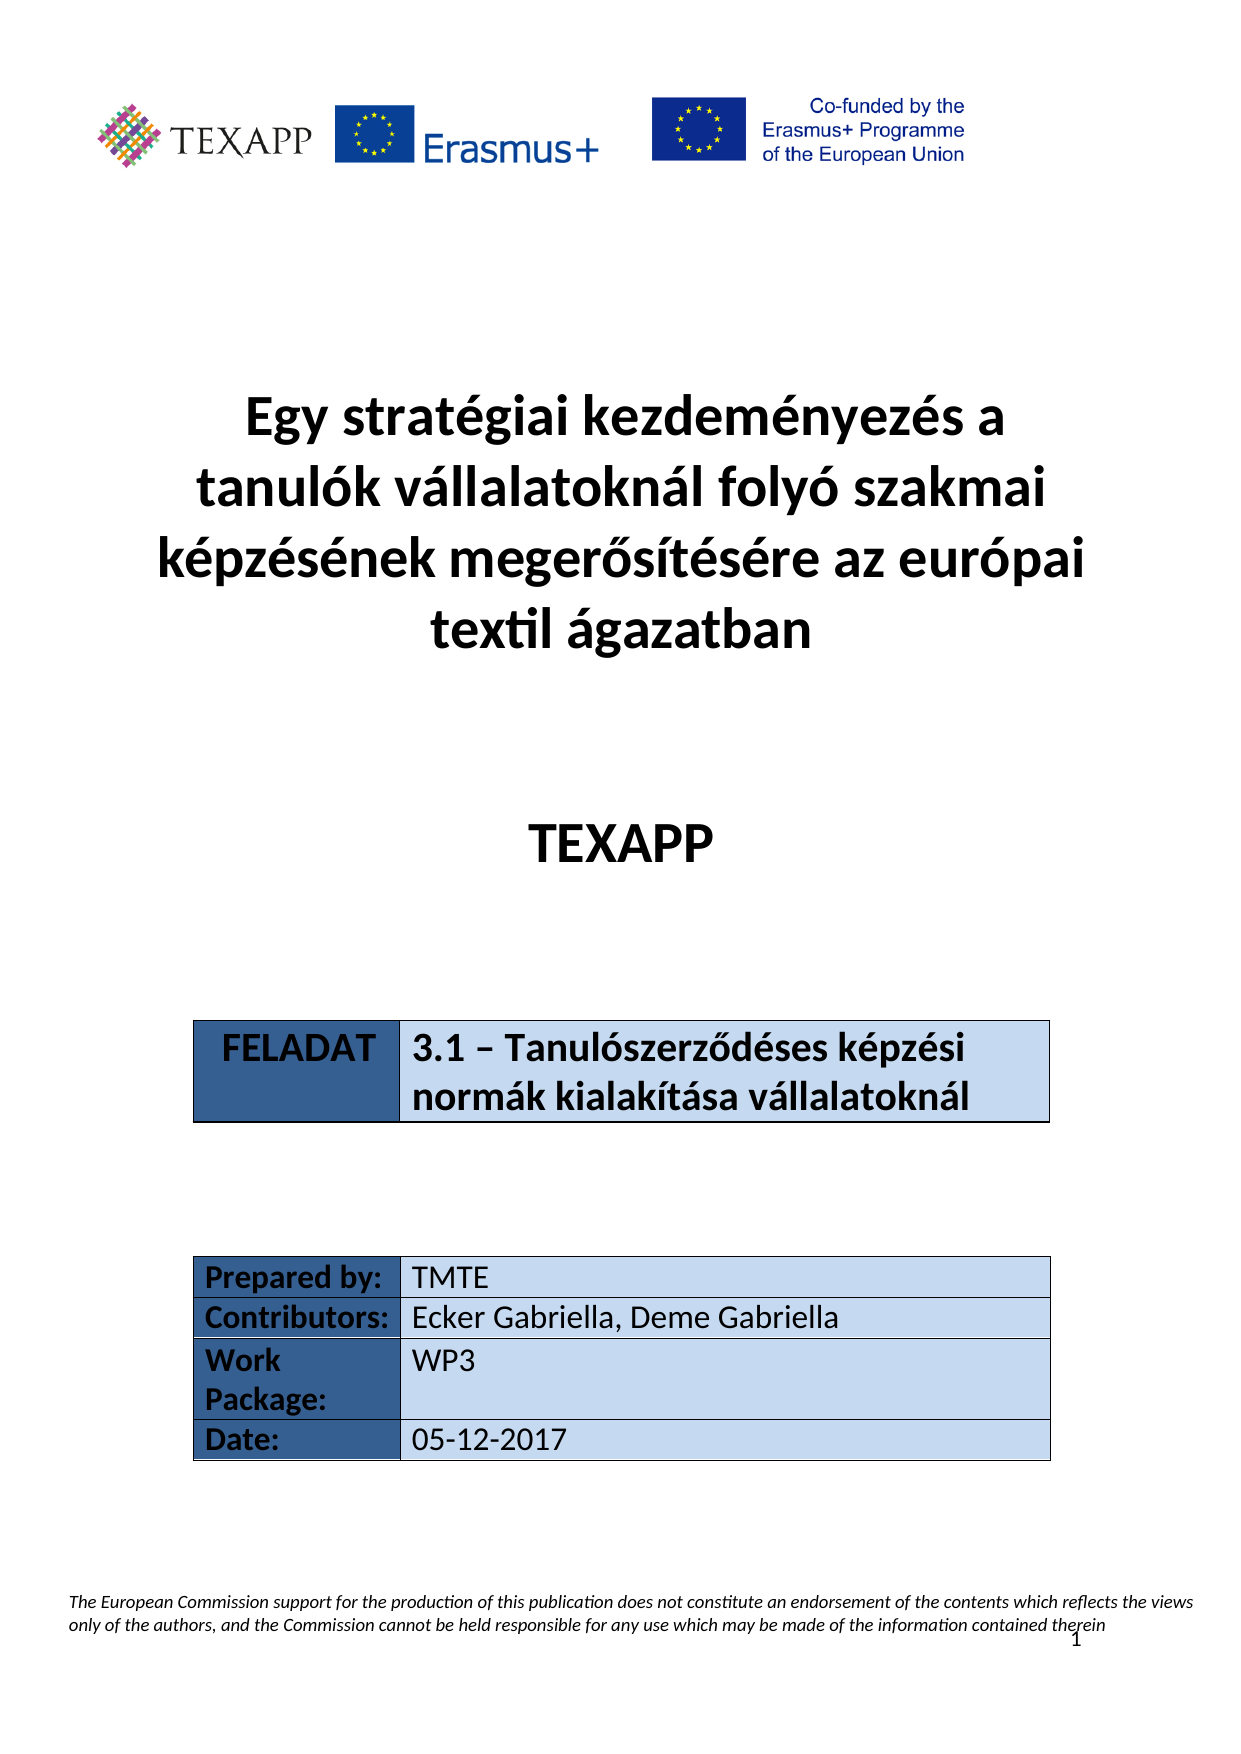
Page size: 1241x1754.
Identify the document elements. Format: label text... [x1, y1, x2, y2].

table_header 3.1 – Tanulószerződéses képzési normák kialakítása vállalatoknál [400, 1021, 1049, 1121]
table_cell Contributors: [194, 1298, 400, 1337]
table_cell 05-12-2017 [401, 1420, 1050, 1459]
table_header Prepared by: [194, 1257, 400, 1297]
table_header FELADAT [194, 1021, 399, 1121]
picture [632, 79, 980, 179]
table_cell WP3 [401, 1339, 1050, 1419]
table_header TMTE [401, 1257, 1050, 1297]
table_cell Work Package: [194, 1339, 400, 1419]
text tanulók vállalatoknál folyó szakmai képzésének megerősítésére az európai textil ágazatban [156, 449, 1087, 663]
text Egy stratégiai kezdeményezés a [245, 380, 1196, 449]
table_cell Ecker Gabriella, Deme Gabriella [401, 1298, 1050, 1337]
text TEXAPP [169, 806, 1073, 877]
table_cell Date: [194, 1420, 400, 1459]
picture [73, 87, 599, 185]
